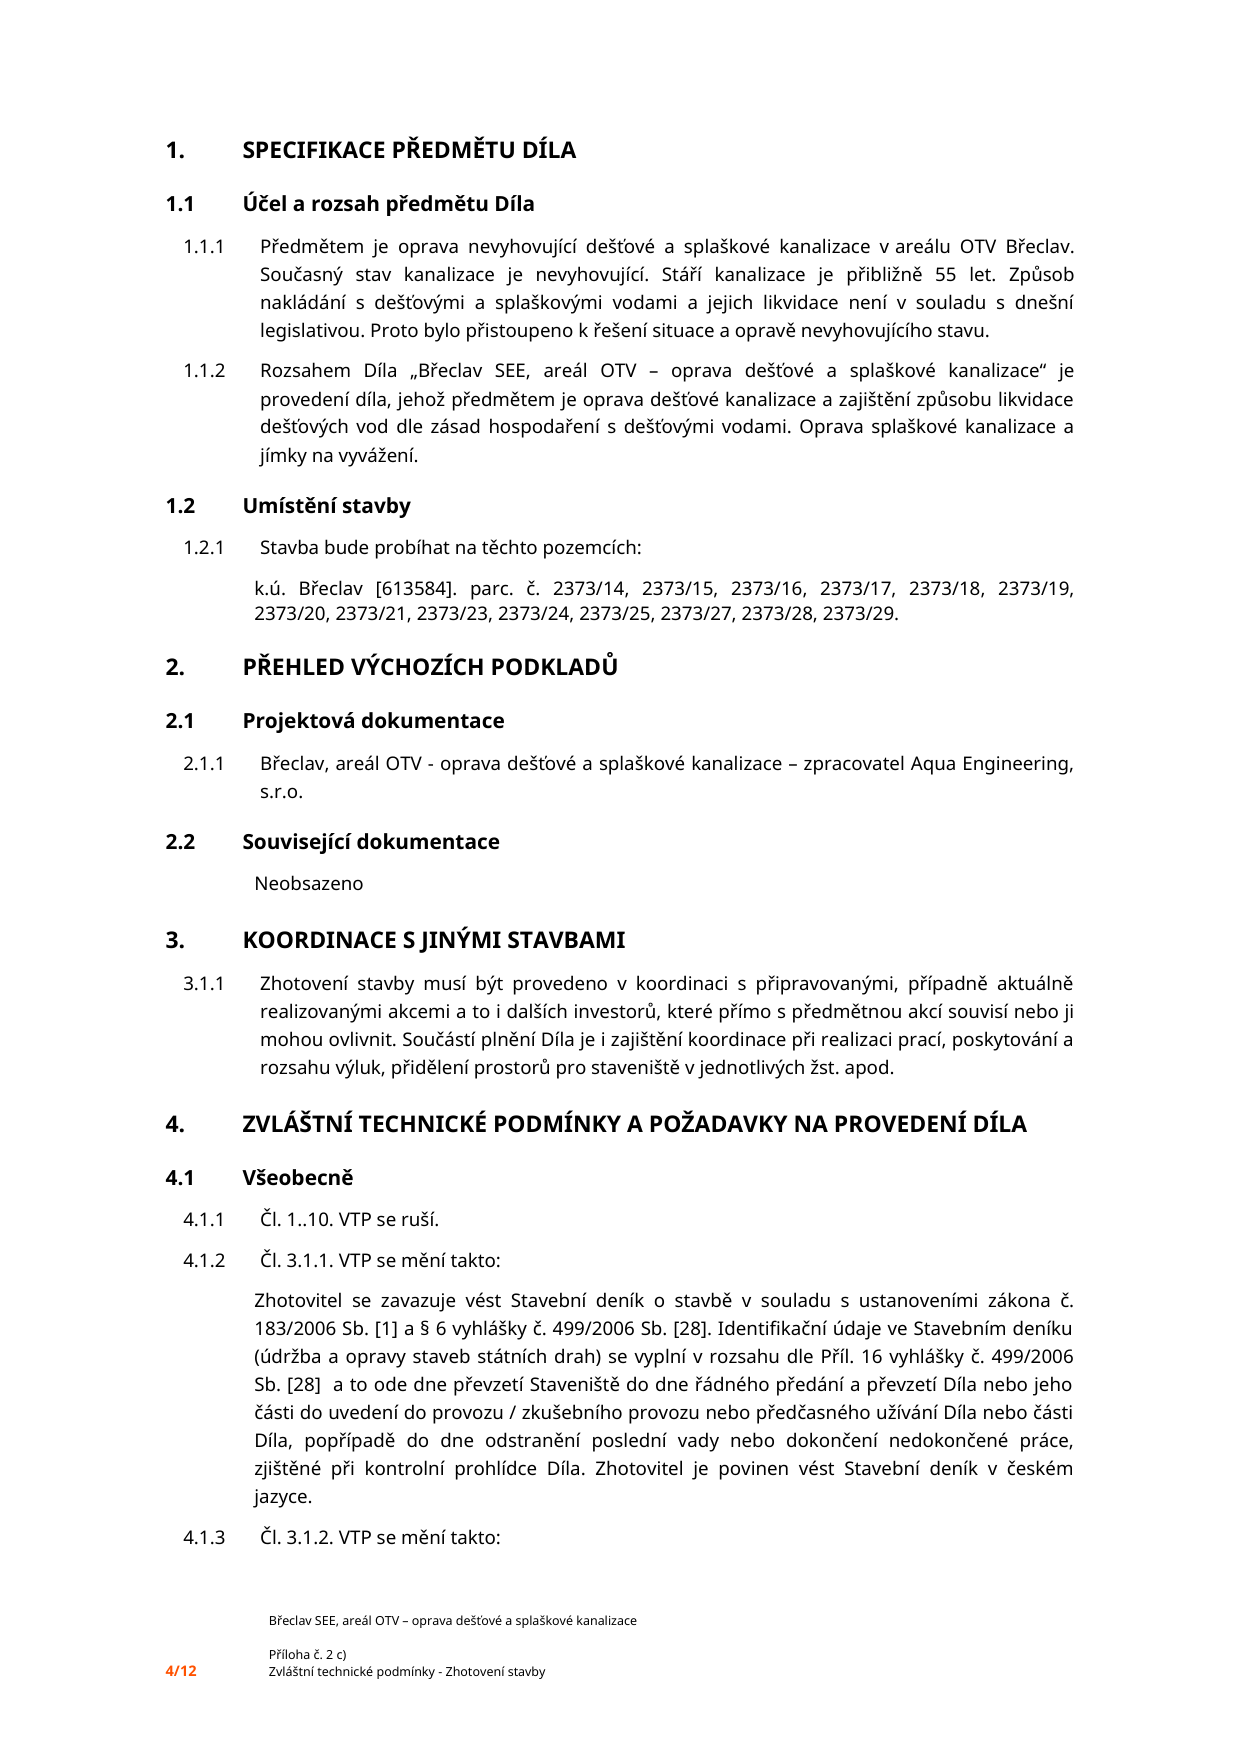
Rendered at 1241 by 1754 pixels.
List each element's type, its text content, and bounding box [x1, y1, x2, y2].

list k.ú. Břeclav [613584]. parc. č. 2373/14, 2373/15, 2373/16, 2373/17, 2373/18, 2373/19, 2373/20, 2373/21, 2373/23, 2373/24, 2373/25, 2373/27, 2373/28, 2373/29. [254, 575, 1075, 626]
text Předmětem je oprava nevyhovující dešťové a splaškové kanalizace v areálu OTV Břeclav. Současný stav kanalizace je nevyhovující. Stáří kanalizace je přibližně 55 let. Způsob nakládání s dešťovými a splaškovými vodami a jejich likvidace není v souladu s dnešní legislativou. Proto bylo přistoupeno k řešení situace a opravě nevyhovujícího stavu. [183, 233, 1075, 343]
text Neobsazeno [254, 871, 1075, 896]
text Čl. 3.1.2. VTP se mění takto: [183, 1524, 1075, 1550]
text Stavba bude probíhat na těchto pozemcích: [183, 534, 1075, 560]
text Čl. 1..10. VTP se ruší. [183, 1207, 1075, 1232]
text Čl. 3.1.1. VTP se mění takto: [183, 1247, 1075, 1273]
text SPECIFIKACE PŘEDMĚTU DÍLA [165, 134, 1075, 166]
text Související dokumentace [165, 827, 1075, 855]
text Účel a rozsah předmětu Díla [165, 189, 1075, 218]
text Rozsahem Díla „Břeclav SEE, areál OTV – oprava dešťové a splaškové kanalizace“ je provedení díla, jehož předmětem je oprava dešťové kanalizace a zajištění způsobu likvidace dešťových vod dle zásad hospodaření s dešťovými vodami. Oprava splaškové kanalizace a jímky na vyvážení. [183, 358, 1075, 467]
text PŘEHLED VÝCHOZÍCH PODKLADŮ [165, 651, 1075, 682]
text Zhotovení stavby musí být provedeno v koordinaci s připravovanými, případně aktuálně realizovanými akcemi a to i dalších investorů, které přímo s předmětnou akcí souvisí nebo ji mohou ovlivnit. Součástí plnění Díla je i zajištění koordinace při realizaci prací, poskytování a rozsahu výluk, přidělení prostorů pro staveniště v jednotlivých žst. apod. [183, 971, 1075, 1080]
text Zhotovitel se zavazuje vést Stavební deník o stavbě v souladu s ustanoveními zákona č. 183/2006 Sb. [1] a § 6 vyhlášky č. 499/2006 Sb. [28]. Identifikační údaje ve Stavebním deníku (údržba a opravy staveb státních drah) se vyplní v rozsahu dle Příl. 16 vyhlášky č. 499/2006 Sb. [28] a to ode dne převzetí Staveniště do dne řádného předání a převzetí Díla nebo jeho části do uvedení do provozu / zkušebního provozu nebo předčasného užívání Díla nebo části Díla, popřípadě do dne odstranění poslední vady nebo dokončení nedokončené práce, zjištěné při kontrolní prohlídce Díla. Zhotovitel je povinen vést Stavební deník v českém jazyce. [254, 1288, 1075, 1509]
text KOORDINACE S JINÝMI STAVBAMI [165, 924, 1075, 955]
text Břeclav, areál OTV - oprava dešťové a splaškové kanalizace – zpracovatel Aqua Engineering, s.r.o. [183, 750, 1075, 803]
text ZVLÁŠTNÍ TECHNICKÉ PODMÍNKY A POŽADAVKY NA PROVEDENÍ DÍLA [165, 1108, 1075, 1139]
text Projektová dokumentace [165, 706, 1075, 735]
text Všeobecně [165, 1163, 1075, 1191]
text Umístění stavby [165, 491, 1075, 519]
